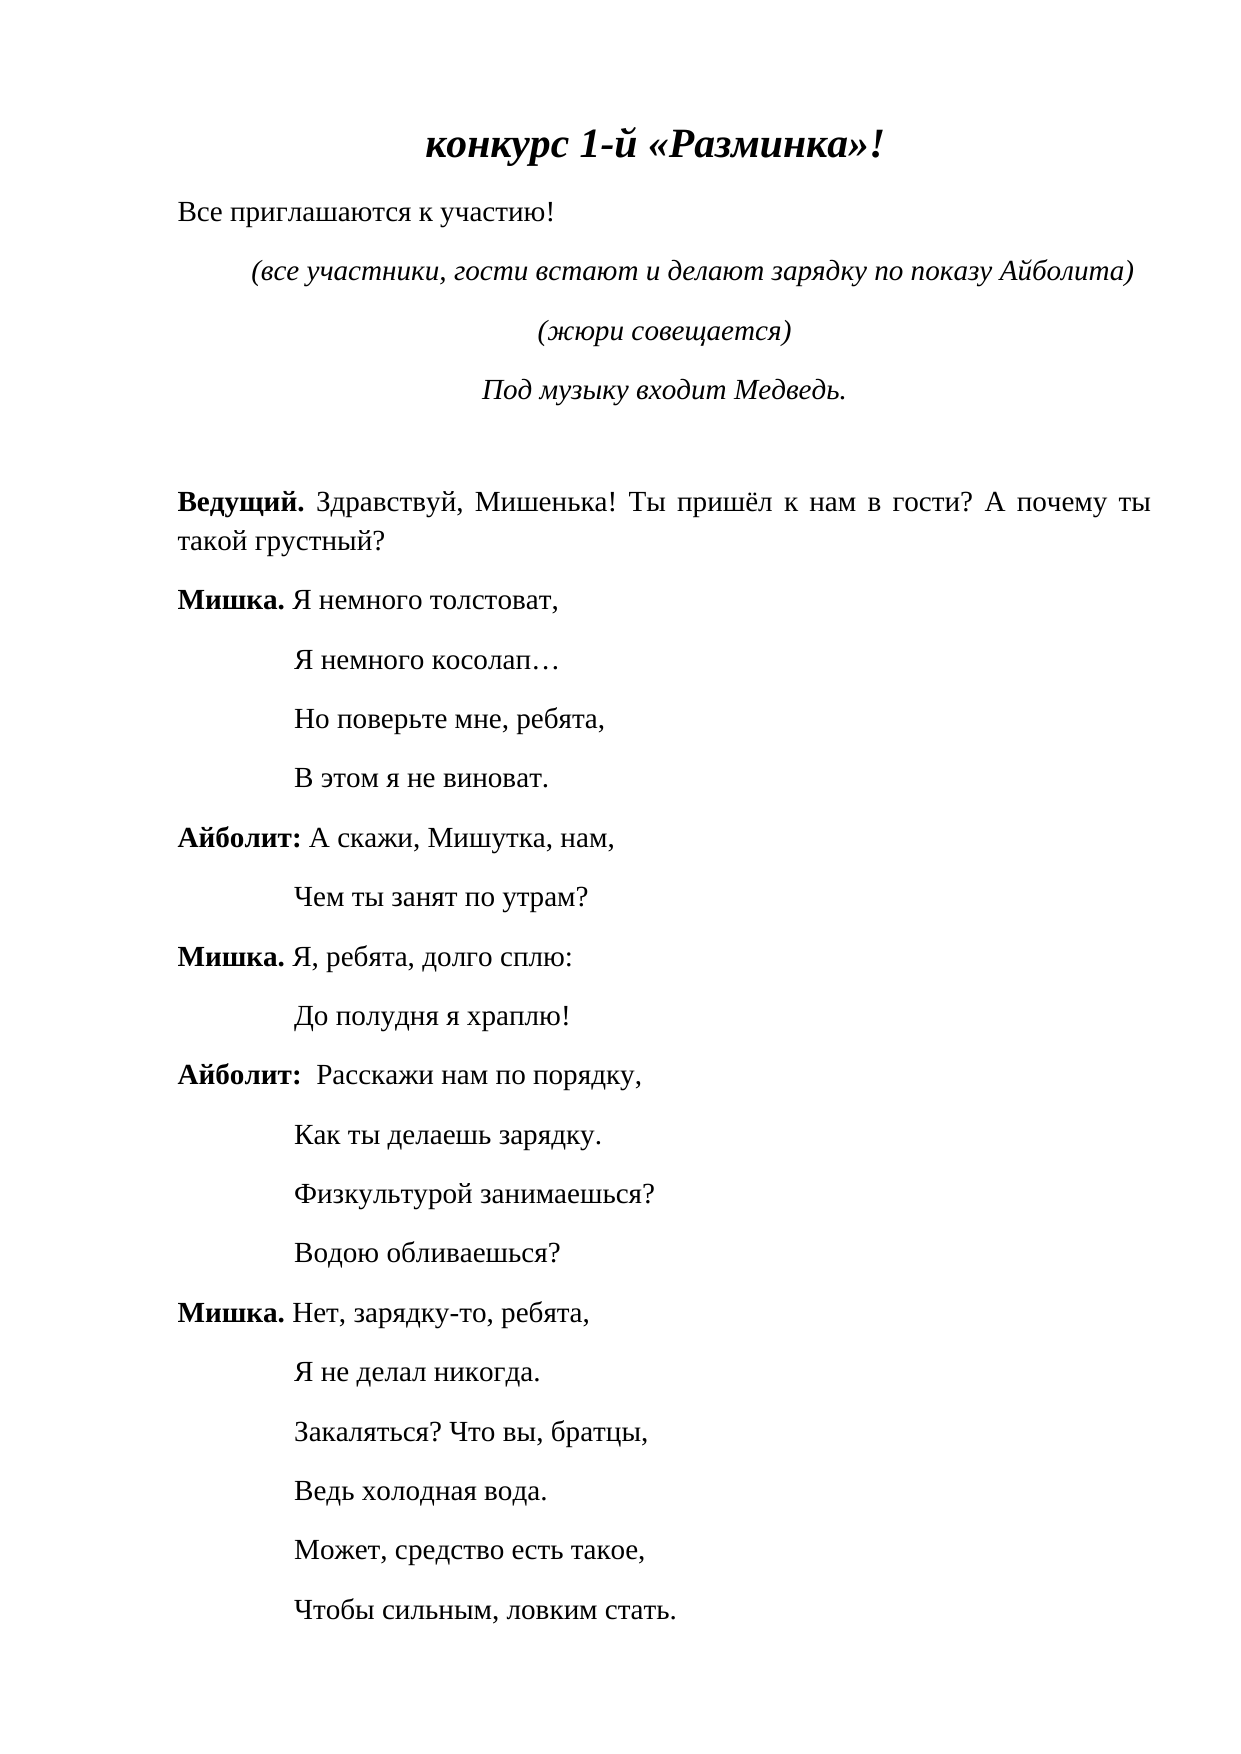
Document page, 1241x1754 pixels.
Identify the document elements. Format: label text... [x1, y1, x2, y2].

text (все участники, гости встают и делают зарядку по показу Айболита) [177, 253, 1152, 287]
text конкурс 1-й «Разминка»! [177, 118, 1152, 166]
text Мишка. Нет, зарядку-то, ребята, [177, 1295, 1152, 1328]
text До полудня я храплю! [177, 998, 1152, 1032]
text Я не делал никогда. [177, 1354, 1152, 1388]
text Айболит: А скажи, Мишутка, нам, [177, 820, 1152, 853]
text Мишка. Я немного толстоват, [177, 582, 1152, 616]
text Все приглашаются к участию! [177, 194, 1152, 228]
text Ведь холодная вода. [177, 1473, 1152, 1507]
text Физкультурой занимаешься? [177, 1176, 1152, 1210]
text Водою обливаешься? [177, 1236, 1152, 1269]
text Мишка. Я, ребята, долго сплю: [177, 939, 1152, 972]
text (жюри совещается) [177, 313, 1152, 346]
text Но поверьте мне, ребята, [177, 701, 1152, 735]
text Айболит: Расскажи нам по порядку, [177, 1057, 1152, 1091]
text В этом я не виноват. [177, 761, 1152, 794]
text Я немного косолап… [177, 642, 1152, 675]
text Закаляться? Что вы, братцы, [177, 1414, 1152, 1447]
text Может, средство есть такое, [177, 1532, 1152, 1566]
text Как ты делаешь зарядку. [177, 1117, 1152, 1150]
text Чтобы сильным, ловким стать. [177, 1592, 1152, 1625]
text Ведущий. Здравствуй, Мишенька! Ты пришёл к нам в гости? А почему ты такой грустный? [177, 484, 1152, 557]
text Под музыку входит Медведь. [177, 372, 1152, 406]
text Чем ты занят по утрам? [177, 879, 1152, 913]
